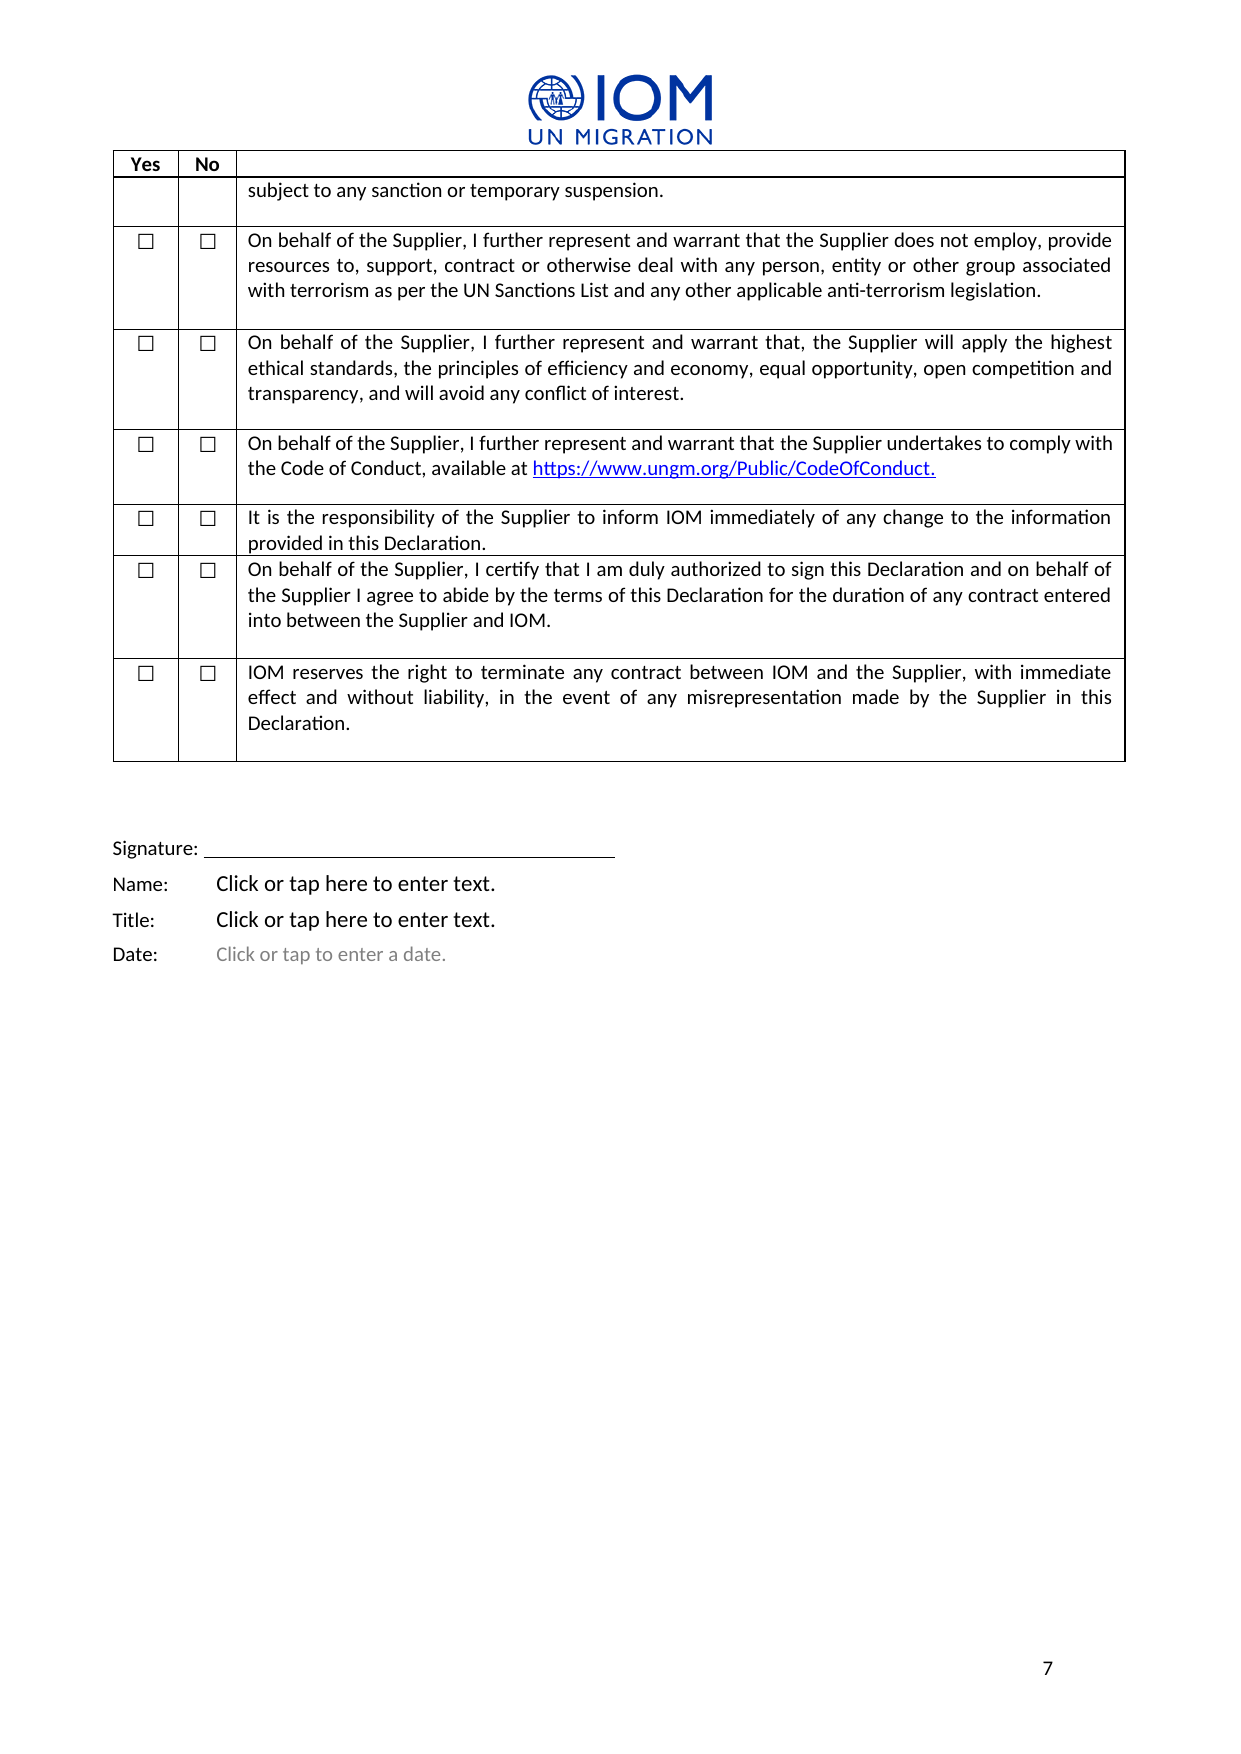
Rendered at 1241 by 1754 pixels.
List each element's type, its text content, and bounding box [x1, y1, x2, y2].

table_header [237, 151, 1124, 176]
table_cell IOM reserves the right to terminate any contract between IOM and the Supplier, with immediate effect and without liability, in the event of any misrepresentation made by the Supplier in this Declaration. [237, 659, 1124, 761]
table_cell On behalf of the Supplier, I certify that I am duly authorized to sign this Declaration and on behalf of the Supplier I agree to abide by the terms of this Declaration for the duration of any contract entered into between the Supplier and IOM. [237, 556, 1124, 658]
text Name: [112, 869, 1128, 897]
picture [524, 73, 716, 146]
table_header No [179, 151, 236, 176]
table_cell It is the responsibility of the Supplier to inform IOM immediately of any change to the information provided in this Declaration. [237, 505, 1124, 555]
text Title: [112, 905, 1128, 933]
text Date: [112, 942, 1128, 967]
text Signature: [112, 835, 1128, 861]
table_header Yes [114, 151, 178, 176]
table_cell On behalf of the Supplier, I further represent and warrant that the Supplier undertakes to comply with the Code of Conduct, available at https://www.ungm.org/Public/CodeOfConduct. [237, 430, 1124, 503]
table_cell On behalf of the Supplier, I further represent and warrant that, the Supplier will apply the highest ethical standards, the principles of efficiency and economy, equal opportunity, open competition and transparency, and will avoid any conflict of interest. [237, 330, 1124, 429]
table_cell On behalf of the Supplier, I further represent and warrant that the Supplier does not employ, provide resources to, support, contract or otherwise deal with any person, entity or other group associated with terrorism as per the UN Sanctions List and any other applicable anti-terrorism legislation. [237, 227, 1124, 328]
